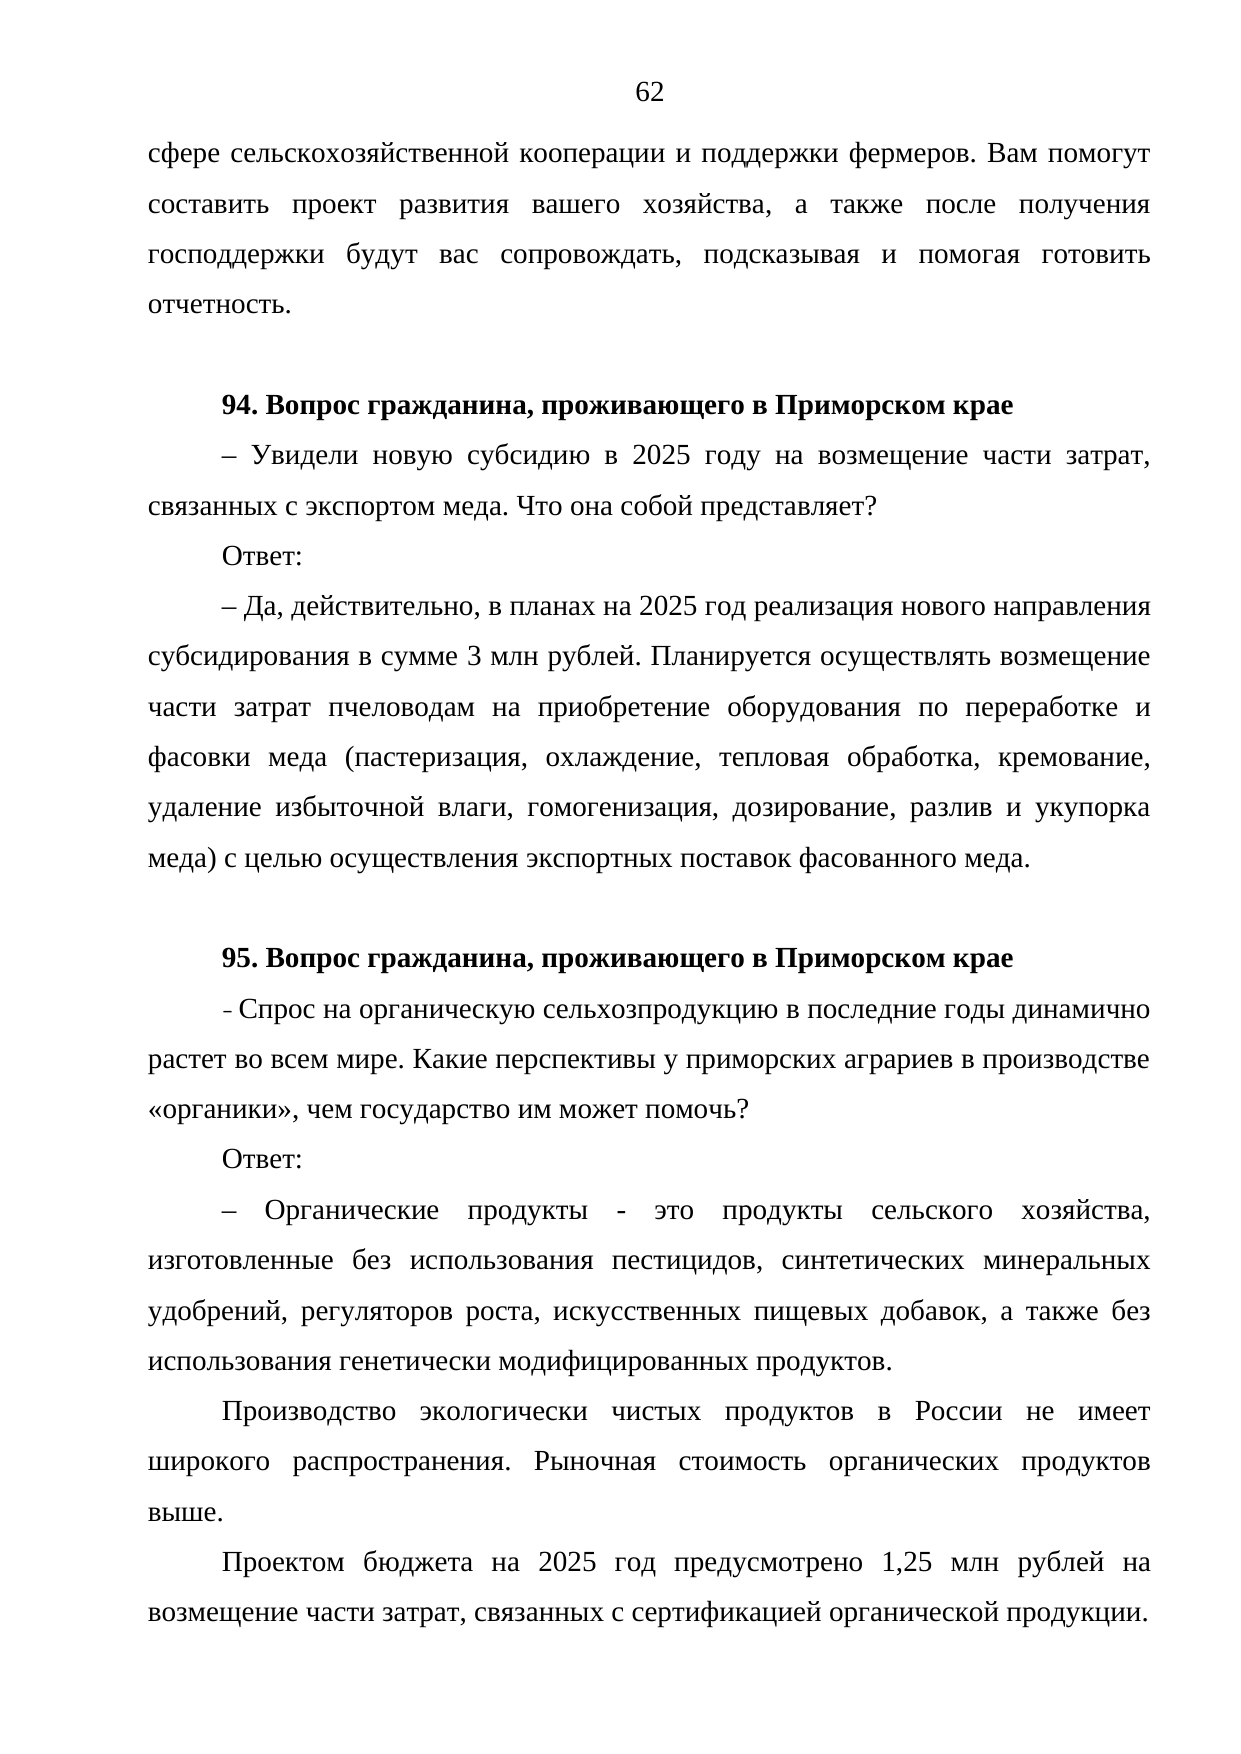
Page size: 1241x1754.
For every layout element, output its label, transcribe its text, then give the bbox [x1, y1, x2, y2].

text – Увидели новую субсидию в 2025 году на возмещение части затрат, связанных с экспортом меда. Что она собой представляет? [148, 437, 1152, 521]
text 94. Вопрос гражданина, проживающего в Приморском крае [148, 387, 1152, 421]
text Проектом бюджета на 2025 год предусмотрено 1,25 млн рублей на возмещение части затрат, связанных с сертификацией органической продукции. [148, 1544, 1152, 1628]
text – Спрос на органическую сельхозпродукцию в последние годы динамично растет во всем мире. Какие перспективы у приморских аграриев в производстве «органики», чем государство им может помочь? [148, 991, 1152, 1125]
text 95. Вопрос гражданина, проживающего в Приморском крае [148, 940, 1152, 974]
text – Да, действительно, в планах на 2025 год реализация нового направления субсидирования в сумме 3 млн рублей. Планируется осуществлять возмещение части затрат пчеловодам на приобретение оборудования по переработке и фасовки меда (пастеризация, охлаждение, тепловая обработка, кремование, удаление избыточной влаги, гомогенизация, дозирование, разлив и укупорка меда) с целью осуществления экспортных поставок фасованного меда. [148, 588, 1152, 873]
text – Органические продукты - это продукты сельского хозяйства, изготовленные без использования пестицидов, синтетических минеральных удобрений, регуляторов роста, искусственных пищевых добавок, а также без использования генетически модифицированных продуктов. [148, 1192, 1152, 1376]
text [148, 135, 1152, 320]
text Ответ: [148, 1142, 1152, 1175]
text Производство экологически чистых продуктов в России не имеет широкого распространения. Рыночная стоимость органических продуктов выше. [148, 1393, 1152, 1527]
text Ответ: [148, 538, 1152, 571]
